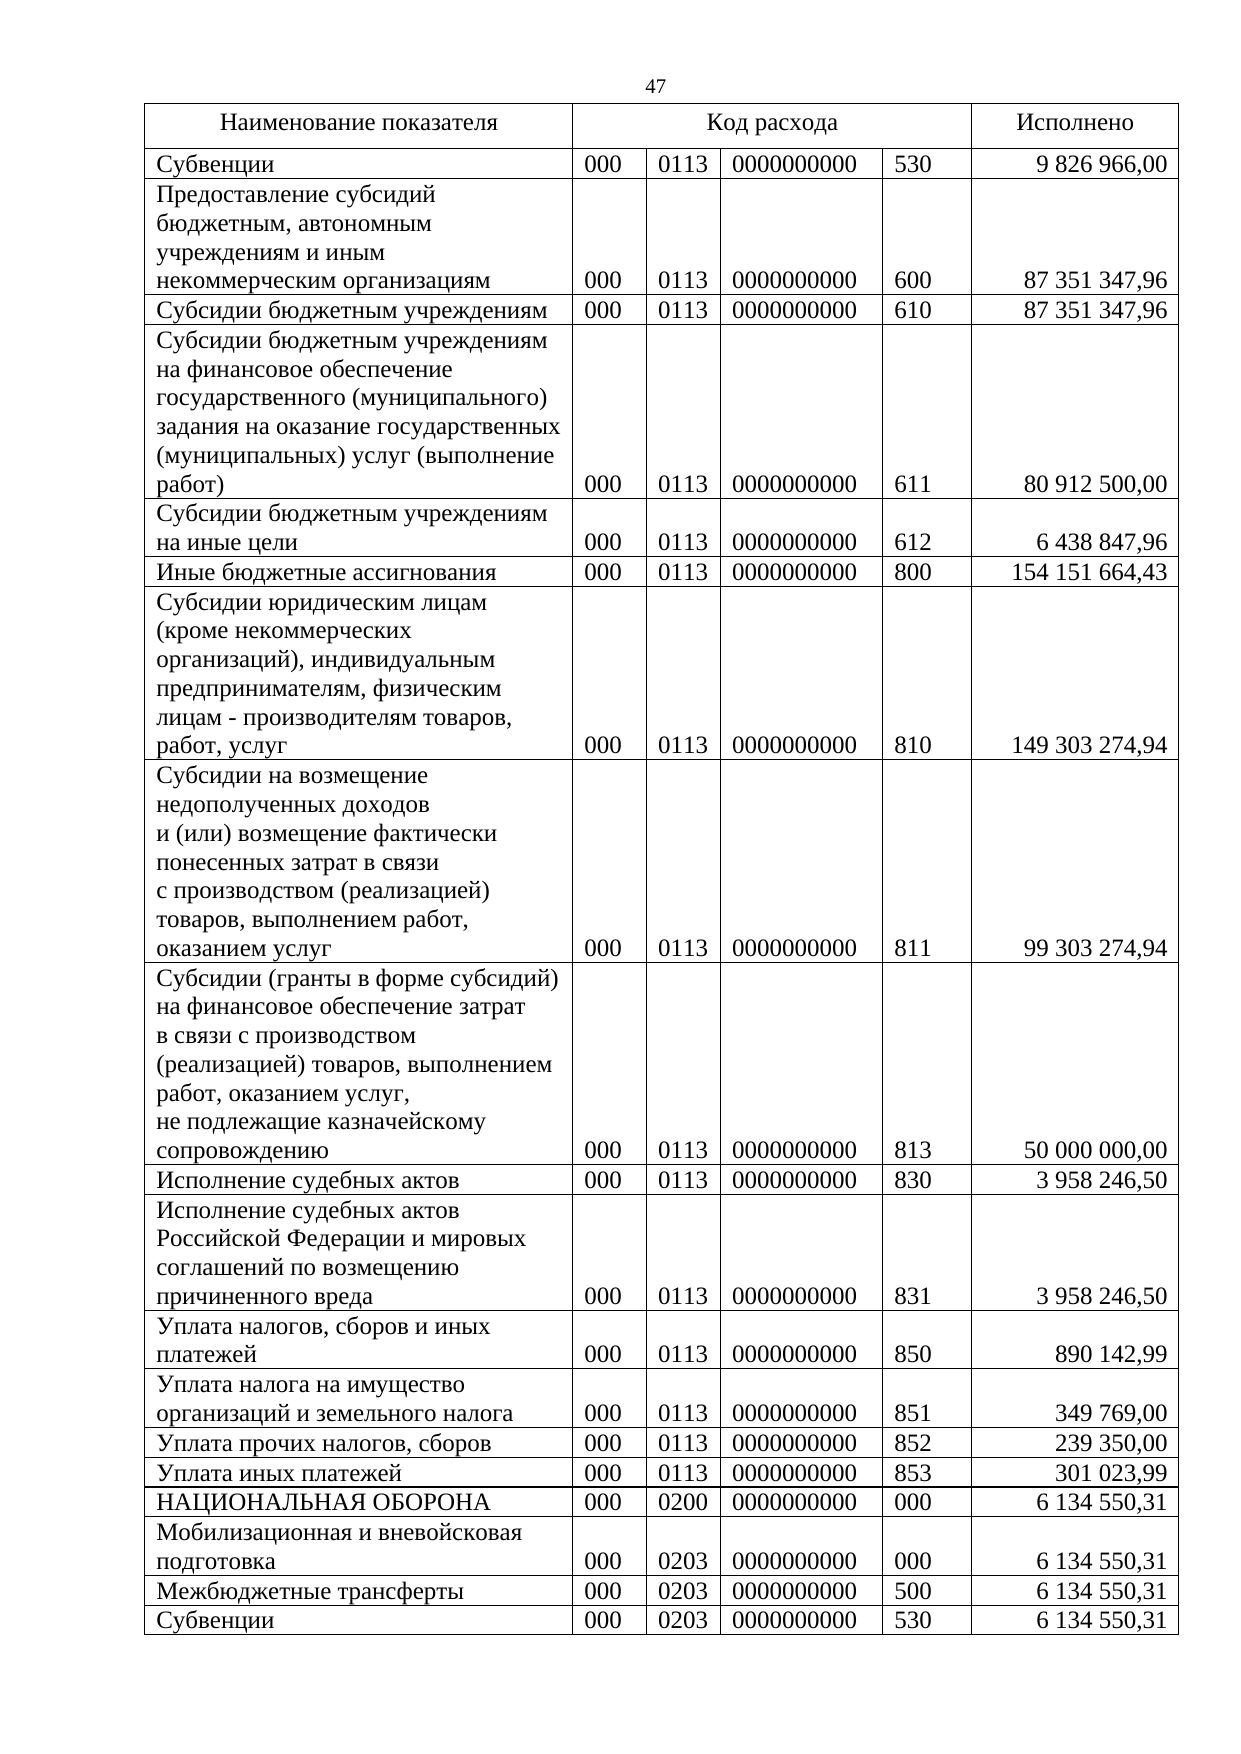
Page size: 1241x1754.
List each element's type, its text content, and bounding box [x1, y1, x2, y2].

table_cell 000 [573, 1458, 646, 1486]
table_cell Уплата налогов, сборов и иных платежей [145, 1311, 572, 1368]
table_cell 0000000000 [721, 499, 882, 556]
table_cell 000 [573, 1165, 646, 1194]
table_cell 853 [883, 1458, 971, 1486]
table_cell 99 303 274,94 [972, 760, 1178, 962]
table_cell 813 [883, 963, 971, 1164]
table_cell 0113 [647, 295, 720, 324]
table_cell 830 [883, 1165, 971, 1194]
table_cell 9 826 966,00 [972, 149, 1178, 178]
table_cell Мобилизационная и вневойсковая подготовка [145, 1517, 572, 1575]
table_cell 6 134 550,31 [972, 1576, 1178, 1604]
table_cell Уплата налога на имущество организаций и земельного налога [145, 1369, 572, 1427]
table_cell 000 [573, 1428, 646, 1457]
table_cell 831 [883, 1195, 971, 1310]
table_cell 890 142,99 [972, 1311, 1178, 1368]
table_cell 0203 [647, 1517, 720, 1575]
table_cell 000 [573, 587, 646, 759]
table_cell 87 351 347,96 [972, 179, 1178, 294]
table_cell 149 303 274,94 [972, 587, 1178, 759]
table_cell 0000000000 [721, 295, 882, 324]
table_cell 811 [883, 760, 971, 962]
table_cell 852 [883, 1428, 971, 1457]
table_cell 000 [573, 963, 646, 1164]
table_cell НАЦИОНАЛЬНАЯ ОБОРОНА [145, 1488, 572, 1516]
table_cell 0113 [647, 1428, 720, 1457]
table_header Исполнено [972, 104, 1178, 148]
table_cell 6 134 550,31 [972, 1517, 1178, 1575]
table_cell 0000000000 [721, 1195, 882, 1310]
table_cell 530 [883, 149, 971, 178]
table_cell Субсидии (гранты в форме субсидий) на финансовое обеспечение затрат в связи с производством (реализацией) товаров, выполнением работ, оказанием услуг, не подлежащие казначейскому сопровождению [145, 963, 572, 1164]
table_cell 000 [573, 1576, 646, 1604]
table_cell 0000000000 [721, 1606, 882, 1634]
table_cell Субсидии бюджетным учреждениям [145, 295, 572, 324]
table_cell 0000000000 [721, 1165, 882, 1194]
table_cell 000 [573, 1369, 646, 1427]
table_cell 0113 [647, 1458, 720, 1486]
table_cell Исполнение судебных актов Российской Федерации и мировых соглашений по возмещению причиненного вреда [145, 1195, 572, 1310]
table_cell 0200 [647, 1488, 720, 1516]
table_cell 610 [883, 295, 971, 324]
table_cell 0000000000 [721, 1517, 882, 1575]
table_cell 000 [573, 557, 646, 586]
table_cell 0000000000 [721, 963, 882, 1164]
table_cell 0203 [647, 1576, 720, 1604]
table_cell 3 958 246,50 [972, 1195, 1178, 1310]
table_cell 000 [573, 760, 646, 962]
table_cell 0113 [647, 1165, 720, 1194]
table_cell Уплата прочих налогов, сборов [145, 1428, 572, 1457]
table_cell Иные бюджетные ассигнования [145, 557, 572, 586]
table_cell 000 [573, 1517, 646, 1575]
table_cell Субсидии бюджетным учреждениям на иные цели [145, 499, 572, 556]
table_cell 000 [573, 499, 646, 556]
table_cell 6 134 550,31 [972, 1606, 1178, 1634]
table_cell Исполнение судебных актов [145, 1165, 572, 1194]
table_cell 0000000000 [721, 179, 882, 294]
table_cell Субсидии бюджетным учреждениям на финансовое обеспечение государственного (муниципального) задания на оказание государственных (муниципальных) услуг (выполнение работ) [145, 325, 572, 497]
table_cell 000 [573, 1195, 646, 1310]
table_header Наименование показателя [145, 104, 572, 148]
table_cell 301 023,99 [972, 1458, 1178, 1486]
table_cell 000 [573, 149, 646, 178]
table_cell 6 134 550,31 [972, 1488, 1178, 1516]
table_cell 80 912 500,00 [972, 325, 1178, 497]
table_cell 612 [883, 499, 971, 556]
table_cell 500 [883, 1576, 971, 1604]
table_cell 000 [573, 325, 646, 497]
table_cell 0000000000 [721, 760, 882, 962]
table_cell 0113 [647, 760, 720, 962]
table_cell Субсидии на возмещение недополученных доходов и (или) возмещение фактически понесенных затрат в связи с производством (реализацией) товаров, выполнением работ, оказанием услуг [145, 760, 572, 962]
table_cell 0000000000 [721, 1428, 882, 1457]
table_cell Субвенции [145, 1606, 572, 1634]
table_cell 0203 [647, 1606, 720, 1634]
table_cell 810 [883, 587, 971, 759]
table_cell 154 151 664,43 [972, 557, 1178, 586]
table_cell 000 [883, 1517, 971, 1575]
table_cell 6 438 847,96 [972, 499, 1178, 556]
table_cell 600 [883, 179, 971, 294]
table_cell 000 [883, 1488, 971, 1516]
table_cell 000 [573, 295, 646, 324]
table_cell 0113 [647, 499, 720, 556]
table_cell 0113 [647, 179, 720, 294]
table_cell 349 769,00 [972, 1369, 1178, 1427]
table_cell 3 958 246,50 [972, 1165, 1178, 1194]
table_header Код расхода [573, 104, 971, 148]
table_cell 530 [883, 1606, 971, 1634]
table_cell Субсидии юридическим лицам (кроме некоммерческих организаций), индивидуальным предпринимателям, физическим лицам - производителям товаров, работ, услуг [145, 587, 572, 759]
table_cell 0113 [647, 963, 720, 1164]
table_cell 0000000000 [721, 325, 882, 497]
table_cell 000 [573, 179, 646, 294]
table_cell 0113 [647, 587, 720, 759]
table_cell 0000000000 [721, 1488, 882, 1516]
table_cell 0000000000 [721, 587, 882, 759]
table_cell 50 000 000,00 [972, 963, 1178, 1164]
table_cell Предоставление субсидий бюджетным, автономным учреждениям и иным некоммерческим организациям [145, 179, 572, 294]
table_cell 000 [573, 1311, 646, 1368]
table_cell 0000000000 [721, 149, 882, 178]
table_cell 000 [573, 1606, 646, 1634]
table_cell 611 [883, 325, 971, 497]
table_cell Межбюджетные трансферты [145, 1576, 572, 1604]
table_cell 0113 [647, 557, 720, 586]
table_cell 0113 [647, 1369, 720, 1427]
table_cell 87 351 347,96 [972, 295, 1178, 324]
table_cell Субвенции [145, 149, 572, 178]
table_cell 0000000000 [721, 1311, 882, 1368]
table_cell 851 [883, 1369, 971, 1427]
table_cell 0000000000 [721, 557, 882, 586]
table_cell 850 [883, 1311, 971, 1368]
table_cell 800 [883, 557, 971, 586]
table_cell 0113 [647, 149, 720, 178]
table_cell 0000000000 [721, 1458, 882, 1486]
table_cell 0113 [647, 1311, 720, 1368]
table_cell 0000000000 [721, 1369, 882, 1427]
table_cell 239 350,00 [972, 1428, 1178, 1457]
table_cell 000 [573, 1488, 646, 1516]
table_cell Уплата иных платежей [145, 1458, 572, 1486]
table_cell 0000000000 [721, 1576, 882, 1604]
table_cell 0113 [647, 1195, 720, 1310]
table_cell 0113 [647, 325, 720, 497]
